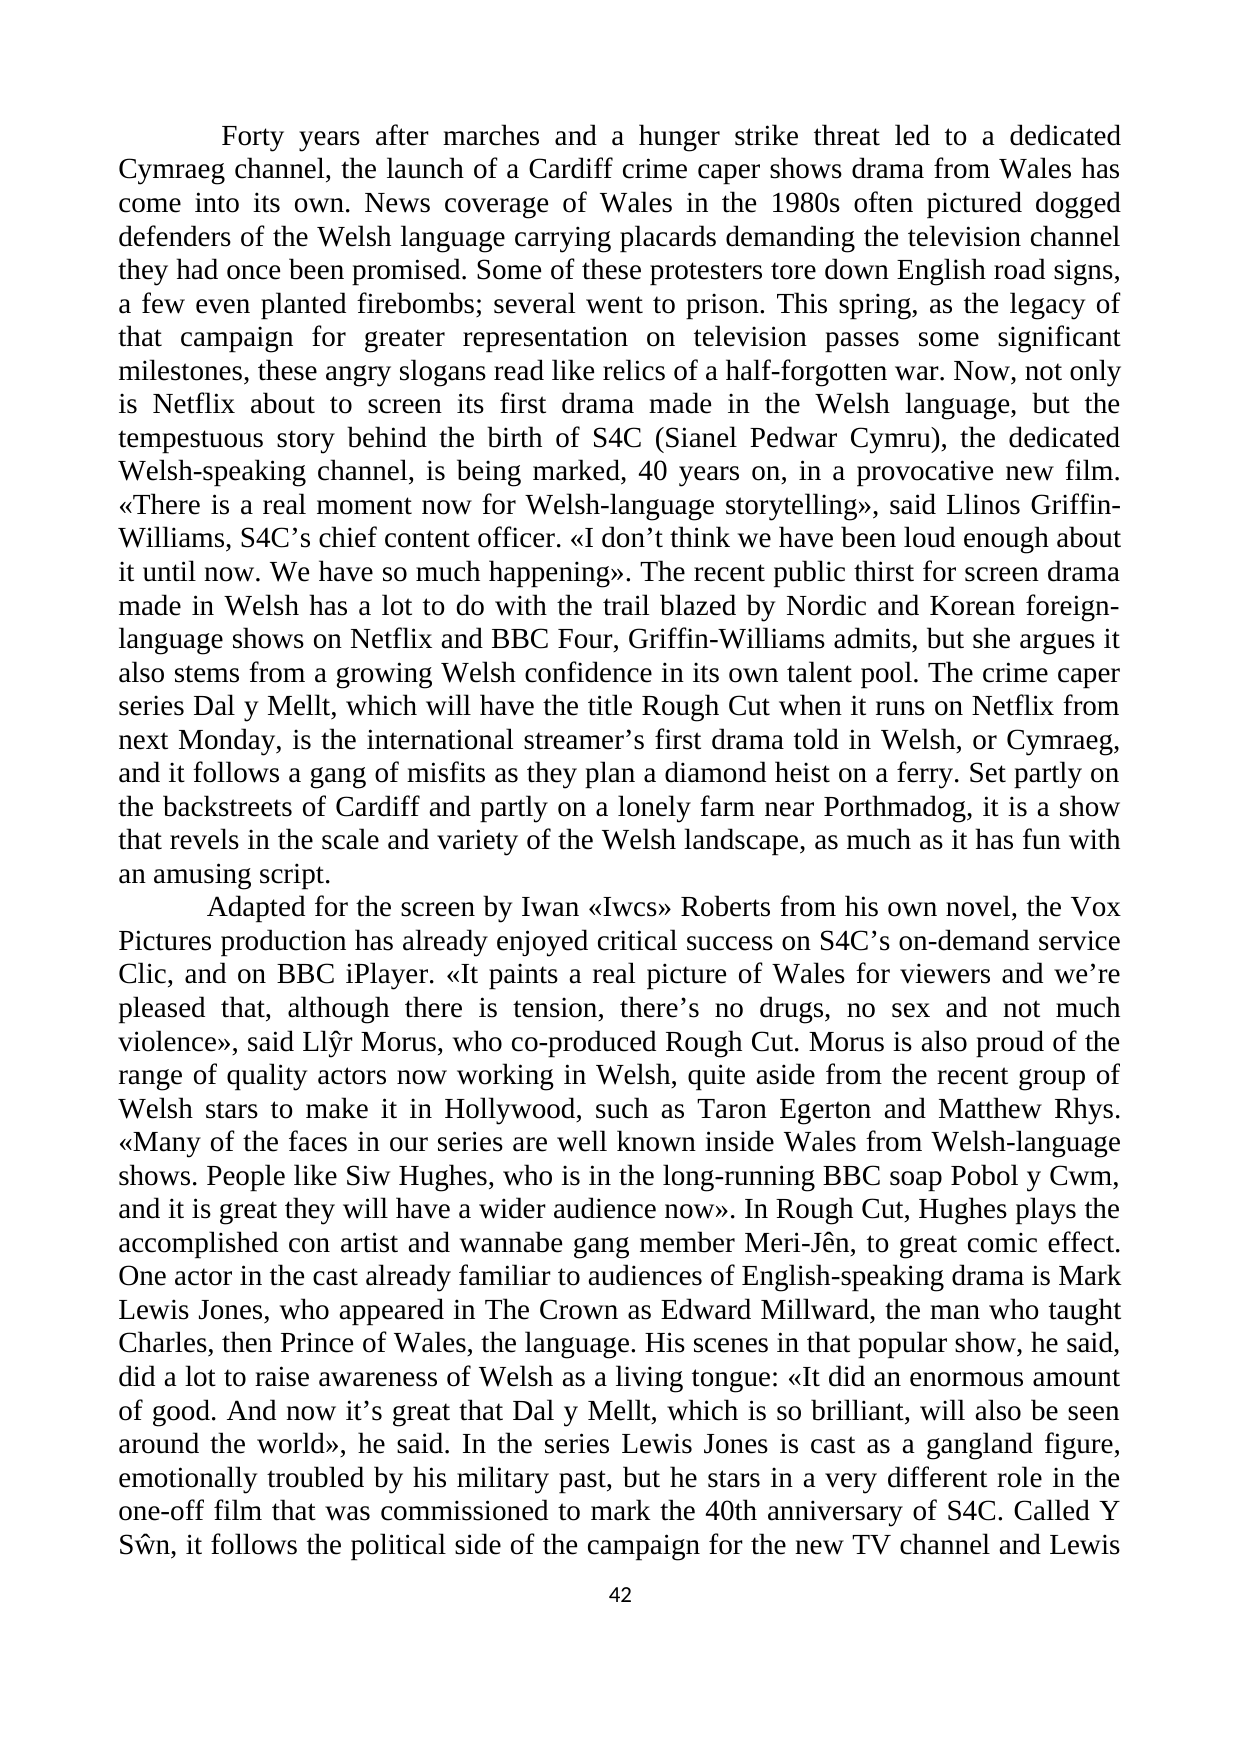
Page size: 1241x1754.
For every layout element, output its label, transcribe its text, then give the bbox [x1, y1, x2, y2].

text Forty years after marches and a hunger strike threat led to a dedicated Cymraeg channel, the launch of a Cardiff crime caper shows drama from Wales has come into its own. News coverage of Wales in the 1980s often pictured dogged defenders of the Welsh language carrying placards demanding the television channel they had once been promised. Some of these protesters tore down English road signs, a few even planted firebombs; several went to prison. This spring, as the legacy of that campaign for greater representation on television passes some significant milestones, these angry slogans read like relics of a half-forgotten war. Now, not only is Netflix about to screen its first drama made in the Welsh language, but the tempestuous story behind the birth of S4C (Sianel Pedwar Cymru), the dedicated Welsh-speaking channel, is being marked, 40 years on, in a provocative new film. «There is a real moment now for Welsh-language storytelling», said Llinos Griffin-Williams, S4C’s chief content officer. «I don’t think we have been loud enough about it until now. We have so much happening». The recent public thirst for screen drama made in Welsh has a lot to do with the trail blazed by Nordic and Korean foreign-language shows on Netflix and BBC Four, Griffin-Williams admits, but she argues it also stems from a growing Welsh confidence in its own talent pool. The crime caper series Dal y Mellt, which will have the title Rough Cut when it runs on Netflix from next Monday, is the international streamer’s first drama told in Welsh, or Cymraeg, and it follows a gang of misfits as they plan a diamond heist on a ferry. Set partly on the backstreets of Cardiff and partly on a lonely farm near Porthmadog, it is a show that revels in the scale and variety of the Welsh landscape, as much as it has fun with an amusing script. [118, 118, 1122, 889]
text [118, 889, 1122, 1560]
